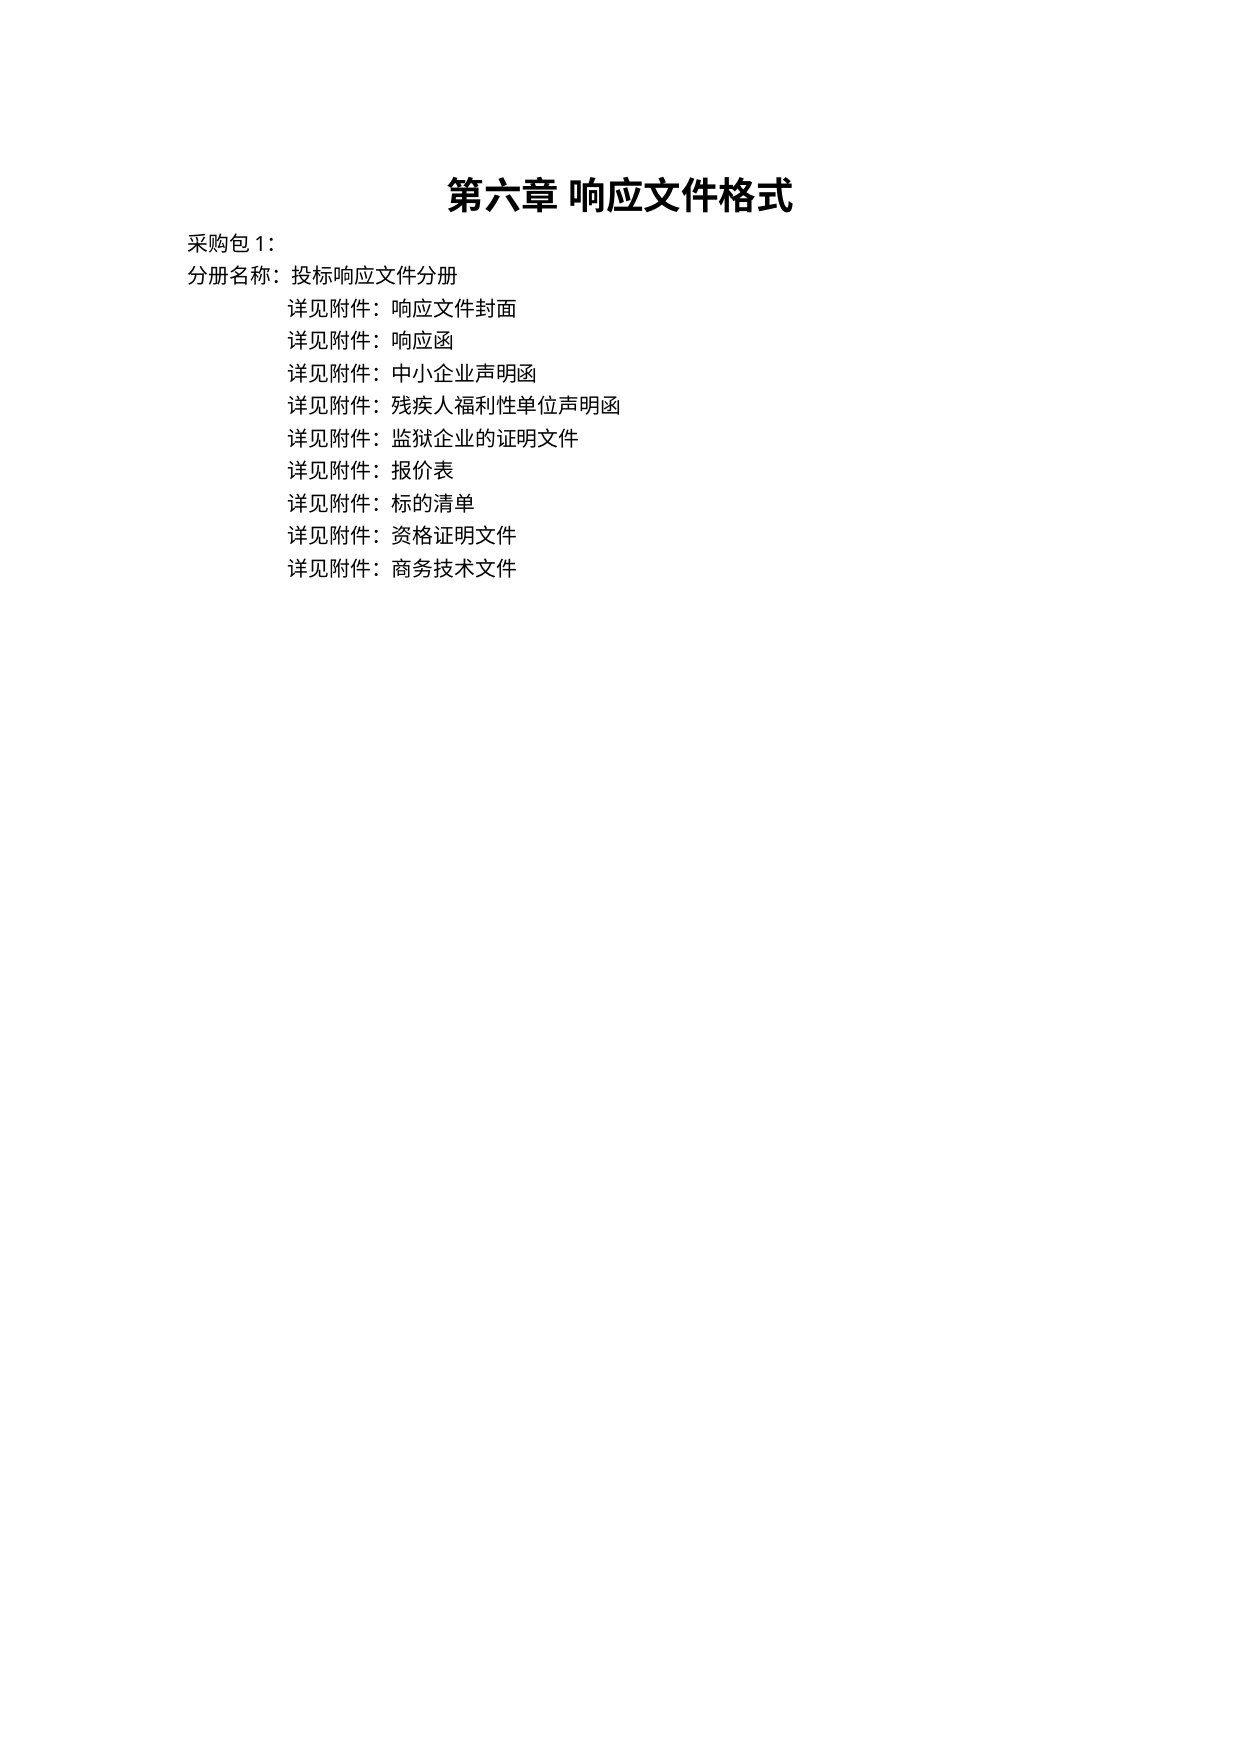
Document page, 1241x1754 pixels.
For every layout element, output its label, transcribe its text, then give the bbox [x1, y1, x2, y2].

text 详见附件：标的清单 [187, 487, 1053, 519]
text 详见附件：监狱企业的证明文件 [187, 422, 1053, 454]
text 分册名称：投标响应文件分册 [187, 259, 1053, 292]
text 详见附件：资格证明文件 [187, 519, 1053, 552]
text 采购包1： [187, 227, 1053, 259]
text 详见附件：残疾人福利性单位声明函 [187, 389, 1053, 422]
text 详见附件：商务技术文件 [187, 552, 1053, 584]
text 详见附件：响应文件封面 [187, 292, 1053, 324]
text 详见附件：中小企业声明函 [187, 357, 1053, 389]
text 第六章 响应文件格式 [187, 162, 1053, 227]
text 详见附件：响应函 [187, 324, 1053, 357]
text 详见附件：报价表 [187, 454, 1053, 487]
